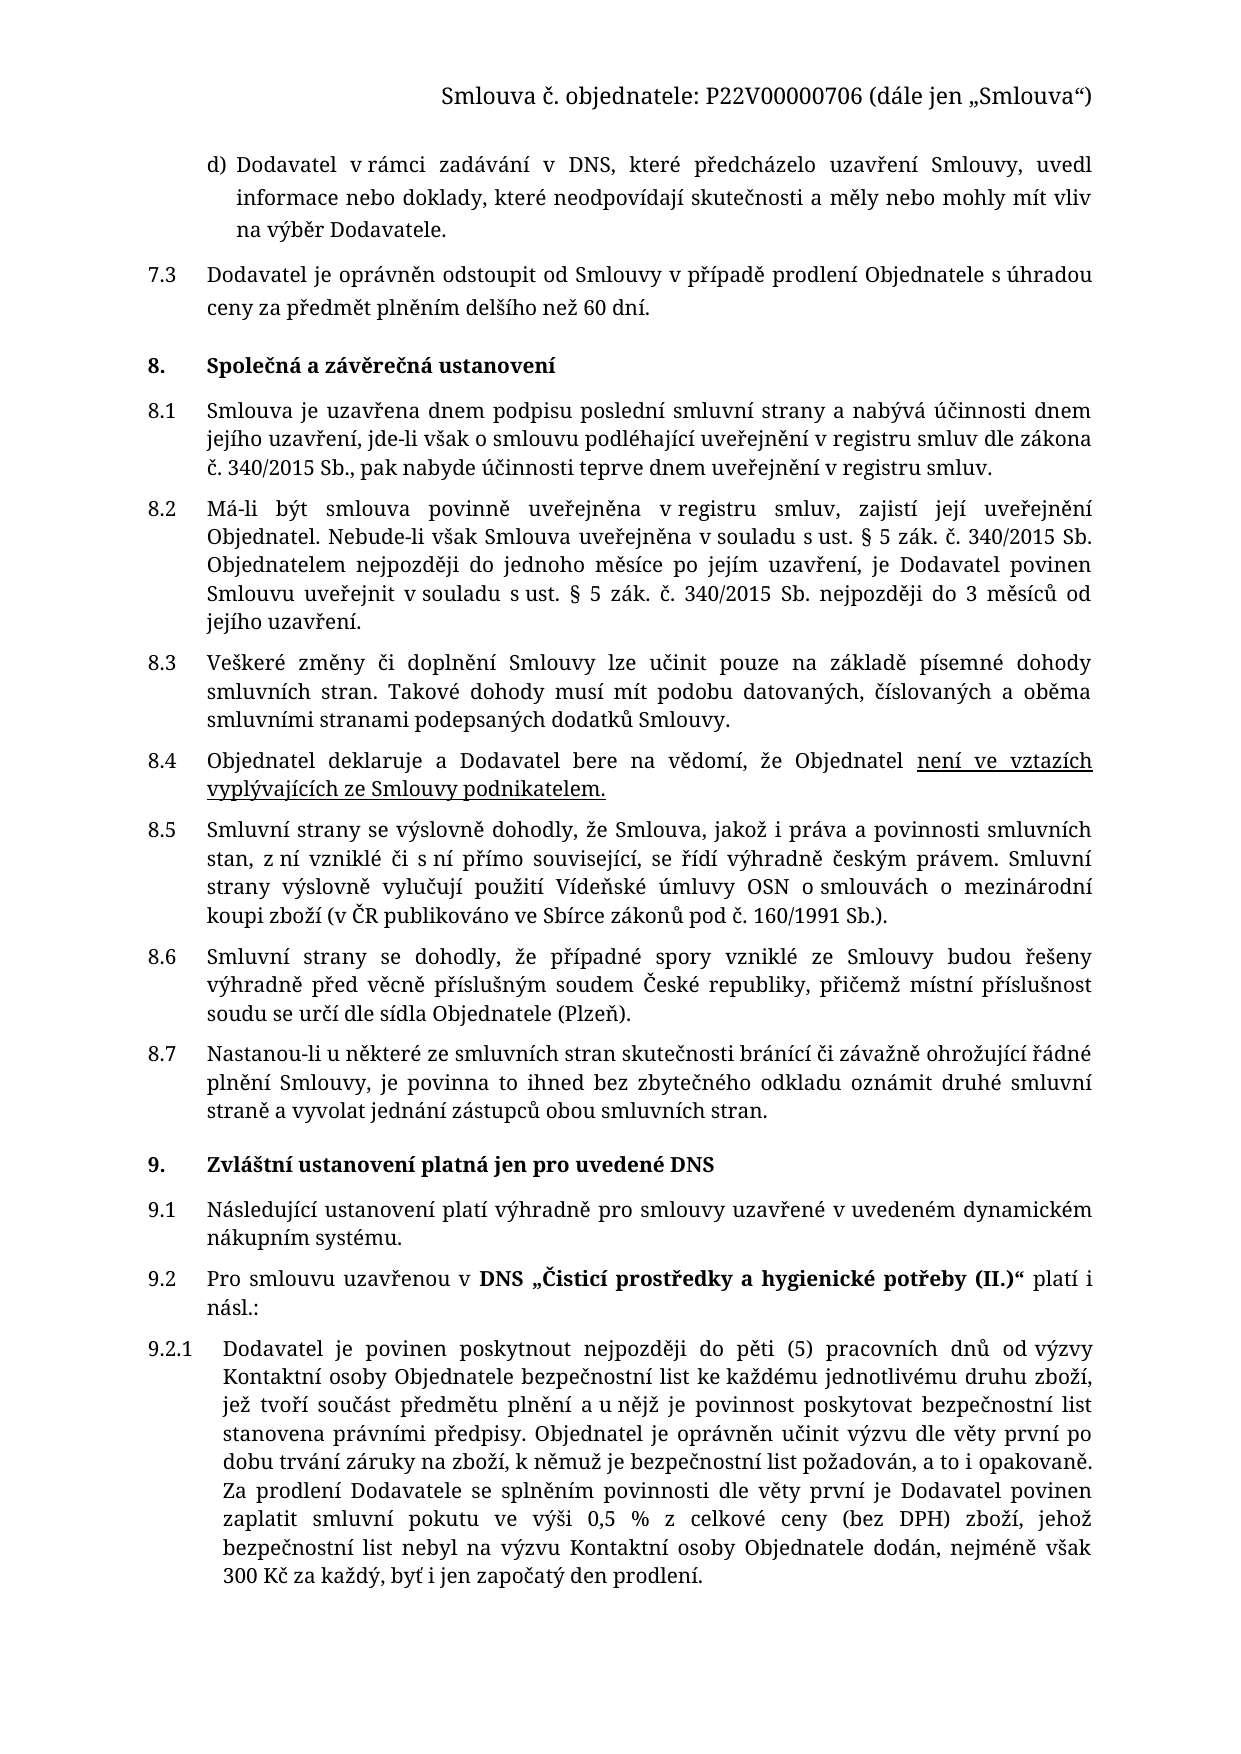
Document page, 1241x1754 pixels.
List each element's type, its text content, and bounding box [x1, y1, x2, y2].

list Smluvní strany se dohodly, že případné spory vzniklé ze Smlouvy budou řešeny výhradně před věcně příslušným soudem České republiky, přičemž místní příslušnost soudu se určí dle sídla Objednatele (Plzeň). [148, 942, 1093, 1027]
list Dodavatel v rámci zadávání v DNS, které předcházelo uzavření Smlouvy, uvedl informace nebo doklady, které neodpovídají skutečnosti a měly nebo mohly mít vliv na výběr Dodavatele. [207, 150, 1093, 244]
list Dodavatel je povinen poskytnout nejpozději do pěti (5) pracovních dnů od výzvy Kontaktní osoby Objednatele bezpečnostní list ke každému jednotlivému druhu zboží, jež tvoří součást předmětu plnění a u nějž je povinnost poskytovat bezpečnostní list stanovena právními předpisy. Objednatel je oprávněn učinit výzvu dle věty první po dobu trvání záruky na zboží, k němuž je bezpečnostní list požadován, a to i opakovaně. Za prodlení Dodavatele se splněním povinnosti dle věty první je Dodavatel povinen zaplatit smluvní pokutu ve výši 0,5 % z celkové ceny (bez DPH) zboží, jehož bezpečnostní list nebyl na výzvu Kontaktní osoby Objednatele dodán, nejméně však 300 Kč za každý, byť i jen započatý den prodlení. [148, 1334, 1093, 1590]
list Smlouva je uzavřena dnem podpisu poslední smluvní strany a nabývá účinnosti dnem jejího uzavření, jde-li však o smlouvu podléhající uveřejnění v registru smluv dle zákona č. 340/2015 Sb., pak nabyde účinnosti teprve dnem uveřejnění v registru smluv. [148, 396, 1093, 481]
list Veškeré změny či doplnění Smlouvy lze učinit pouze na základě písemné dohody smluvních stran. Takové dohody musí mít podobu datovaných, číslovaných a oběma smluvními stranami podepsaných dodatků Smlouvy. [148, 648, 1093, 734]
list Pro smlouvu uzavřenou v DNS „Čisticí prostředky a hygienické potřeby (II.)“ platí i násl.: [148, 1264, 1093, 1321]
list Nastanou-li u některé ze smluvních stran skutečnosti bránící či závažně ohrožující řádné plnění Smlouvy, je povinna to ihned bez zbytečného odkladu oznámit druhé smluvní straně a vyvolat jednání zástupců obou smluvních stran. [148, 1039, 1093, 1125]
list Má-li být smlouva povinně uveřejněna v registru smluv, zajistí její uveřejnění Objednatel. Nebude-li však Smlouva uveřejněna v souladu s ust. § 5 zák. č. 340/2015 Sb. Objednatelem nejpozději do jednoho měsíce po jejím uzavření, je Dodavatel povinen Smlouvu uveřejnit v souladu s ust. § 5 zák. č. 340/2015 Sb. nejpozději do 3 měsíců od jejího uzavření. [148, 494, 1093, 636]
list Objednatel deklaruje a Dodavatel bere na vědomí, že Objednatel není ve vztazích vyplývajících ze Smlouvy podnikatelem. [148, 746, 1093, 803]
list Smluvní strany se výslovně dohodly, že Smlouva, jakož i práva a povinnosti smluvních stan, z ní vzniklé či s ní přímo související, se řídí výhradně českým právem. Smluvní strany výslovně vylučují použití Vídeňské úmluvy OSN o smlouvách o mezinárodní koupi zboží (v ČR publikováno ve Sbírce zákonů pod č. 160/1991 Sb.). [148, 816, 1093, 929]
list Dodavatel je oprávněn odstoupit od Smlouvy v případě prodlení Objednatele s úhradou ceny za předmět plněním delšího než 60 dní. [148, 261, 1093, 322]
list Zvláštní ustanovení platná jen pro uvedené DNS [148, 1150, 1093, 1178]
list Společná a závěrečná ustanovení [148, 351, 1093, 379]
list Následující ustanovení platí výhradně pro smlouvy uzavřené v uvedeném dynamickém nákupním systému. [148, 1195, 1093, 1252]
